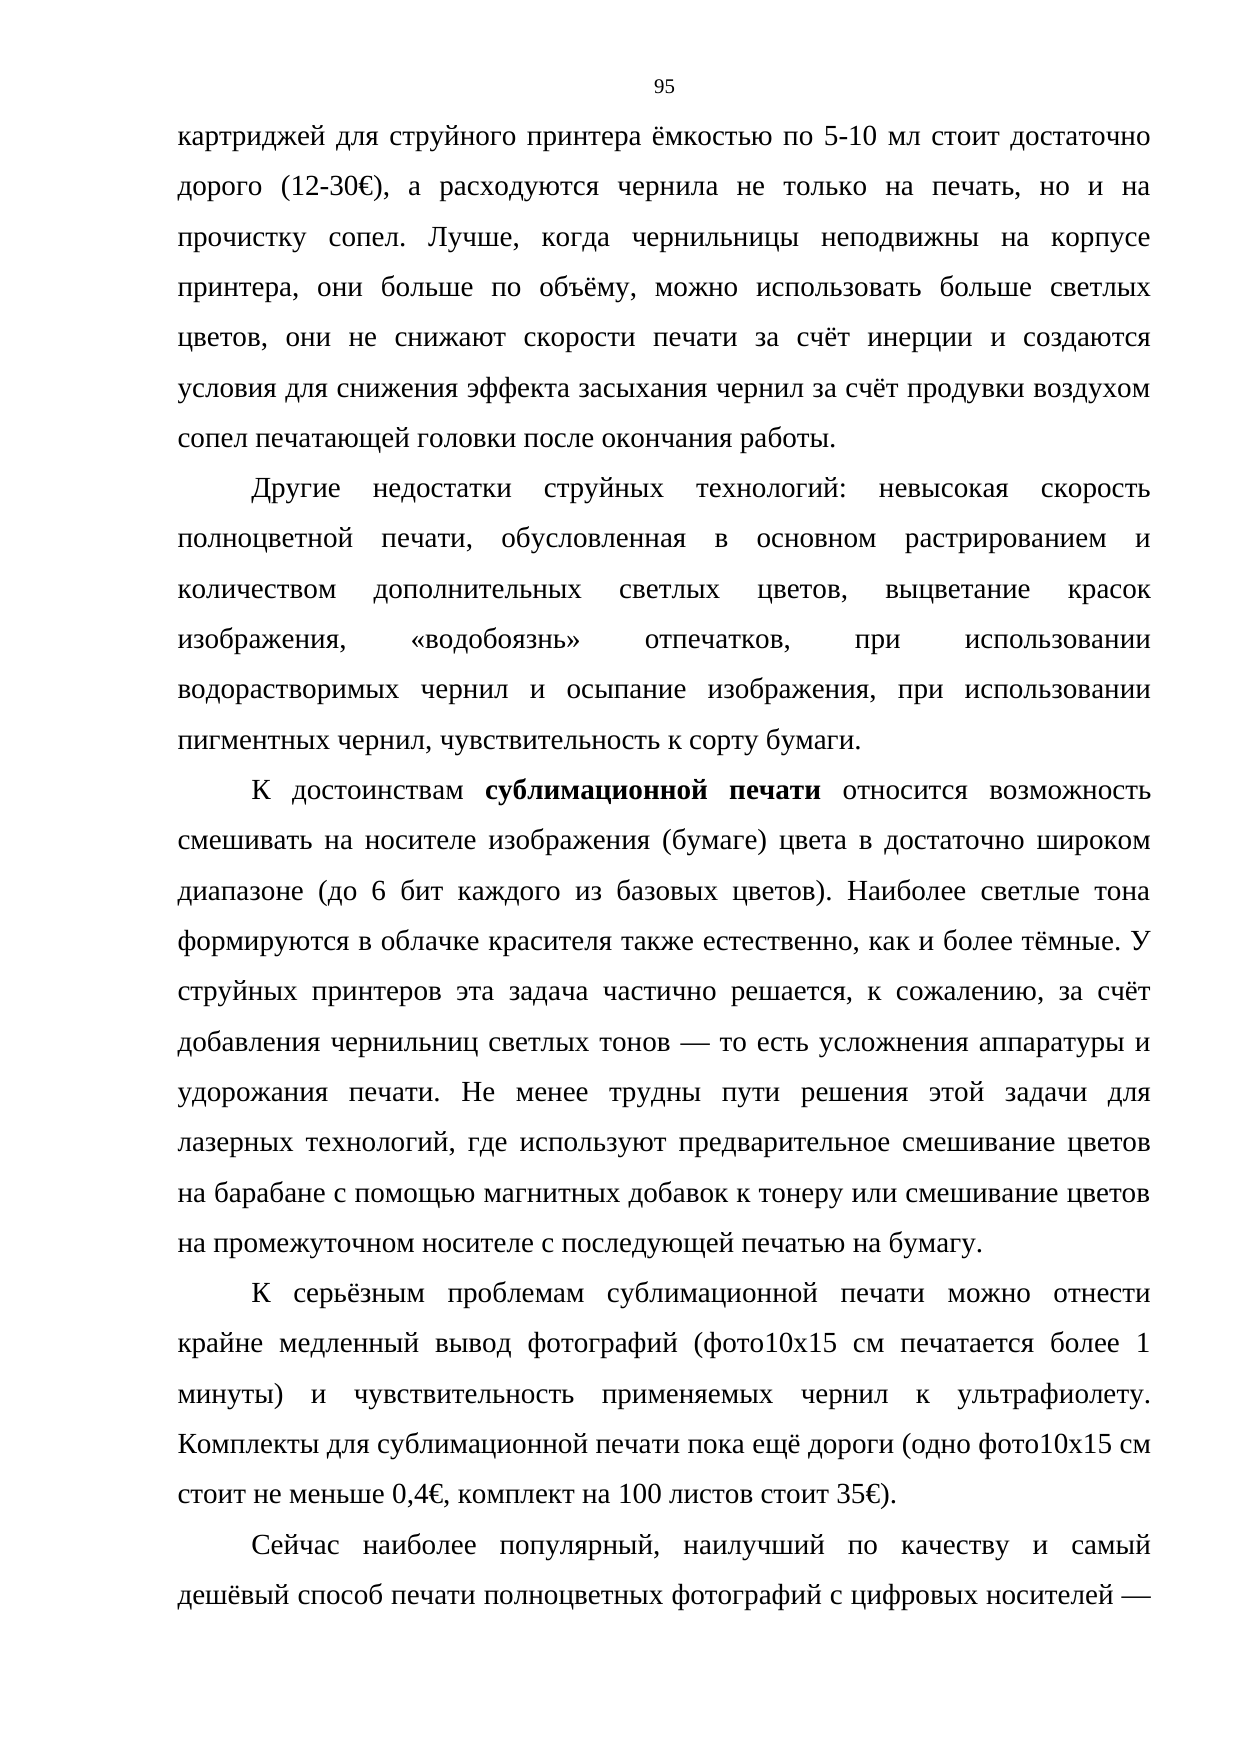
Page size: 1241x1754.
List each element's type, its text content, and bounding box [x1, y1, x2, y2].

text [177, 1527, 1152, 1611]
text К серьёзным проблемам сублимационной печати можно отнести крайне медленный вывод фотографий (фото10х15 см печатается более 1 минуты) и чувствительность применяемых чернил к ультрафиолету. Комплекты для сублимационной печати пока ещё дороги (одно фото10х15 см стоит не меньше 0,4€, комплект на 100 листов стоит 35€). [177, 1275, 1152, 1510]
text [177, 118, 1152, 453]
text К достоинствам сублимационной печати относится возможность смешивать на носителе изображения (бумаге) цвета в достаточно широком диапазоне (до 6 бит каждого из базовых цветов). Наиболее светлые тона формируются в облачке красителя также естественно, как и более тёмные. У струйных принтеров эта задача частично решается, к сожалению, за счёт добавления чернильниц светлых тонов — то есть усложнения аппаратуры и удорожания печати. Не менее трудны пути решения этой задачи для лазерных технологий, где используют предварительное смешивание цветов на барабане с помощью магнитных добавок к тонеру или смешивание цветов на промежуточном носителе с последующей печатью на бумагу. [177, 772, 1152, 1258]
text Другие недостатки струйных технологий: невысокая скорость полноцветной печати, обусловленная в основном растрированием и количеством дополнительных светлых цветов, выцветание красок изображения, «водобоязнь» отпечатков, при использовании водорастворимых чернил и осыпание изображения, при использовании пигментных чернил, чувствительность к сорту бумаги. [177, 470, 1152, 755]
